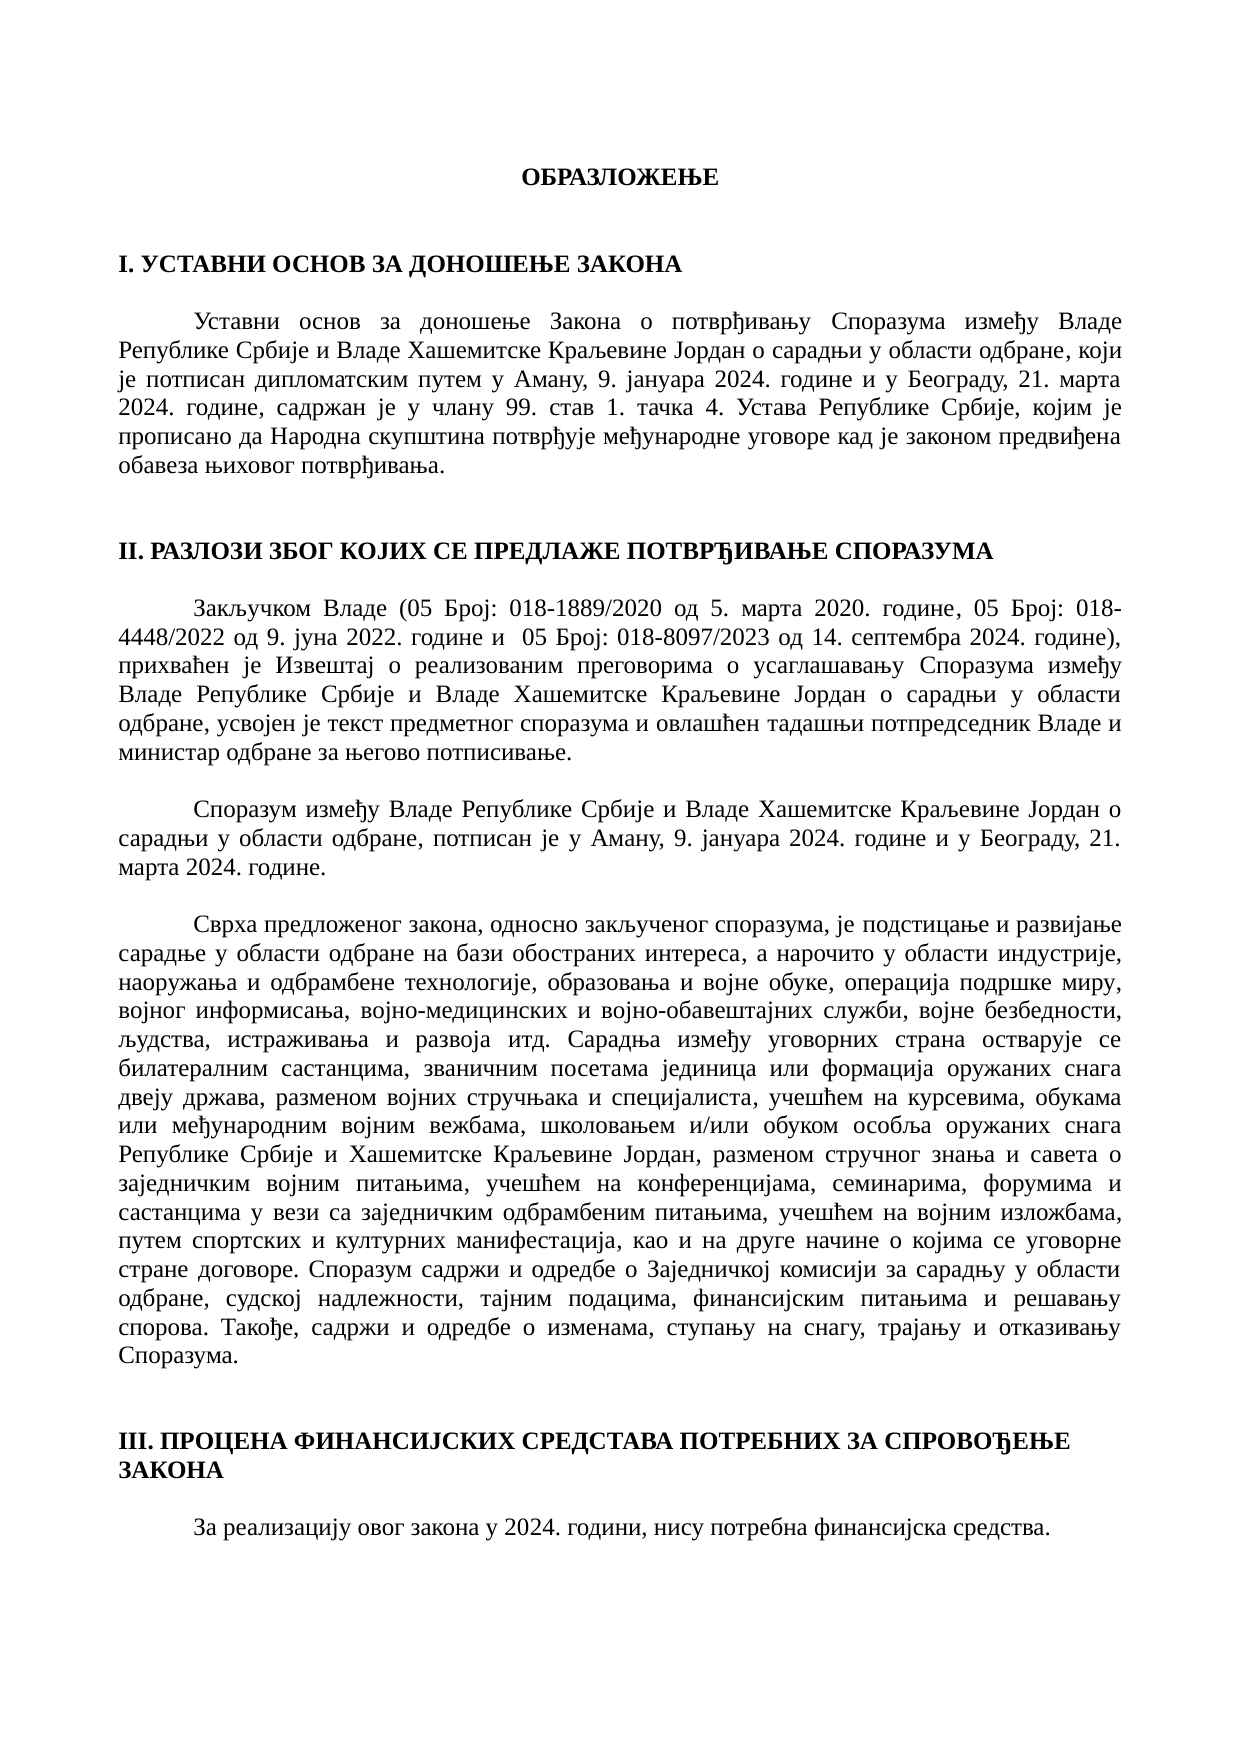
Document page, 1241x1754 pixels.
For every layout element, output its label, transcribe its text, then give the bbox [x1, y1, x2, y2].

text Уставни основ за доношење Закона о потврђивању Споразума између Владе Републике Србије и Владе Хашемитске Краљевине Јордан о сарадњи у области одбране, који је потписан дипломатским путем у Аману, 9. јануара 2024. године и у Београду, 21. марта 2024. године, садржан је у члану 99. став 1. тачка 4. Устава Републике Србије, којим је прописано да Народна скупштина потврђује међународне уговоре кад је законом предвиђена обавеза њиховог потврђивања. [118, 306, 1122, 479]
text III. ПРОЦЕНА ФИНАНСИЈСКИХ СРЕДСТАВА ПОТРЕБНИХ ЗА СПРОВОЂЕЊЕ ЗАКОНА [118, 1426, 1122, 1483]
text Сврха предложеног закона, односно закљученог споразума, је подстицање и развијање сарадње у области одбране на бази обостраних интереса, а нарочито у области индустрије, наоружањa и одбрамбене технологије, образовања и војне обуке, операција подршке миру, војног информисања, војно-медицинских и војно-обавештајних служби, војне безбедности, људства, истраживања и развоја итд. Сарадња између уговорних страна остварује се билатералним састанцима, званичним посетама јединица или формација оружаних снага двеју држава, разменом војних стручњака и специјалиста, учешћем на курсевима, обукама или међународним војним вежбама, школовањем и/или обуком особља оружаних снага Републике Србије и Хашемитске Краљевине Јордан, разменом стручног знања и савета о заједничким војним питањима, учешћем на конференцијама, семинарима, форумима и састанцима у вези са заједничким одбрамбеним питањима, учешћем на војним изложбама, путем спортских и културних манифестација, као и на друге начине о којима се уговорне стране договоре. Споразум садржи и одредбе о Заједничкој комисији за сарадњу у области одбране, судској надлежности, тајним подацима, финансијским питањима и решавању спорова. Такође, садржи и одредбе о изменама, ступању на снагу, трајању и отказивању Споразума. [118, 909, 1122, 1369]
text Закључком Владе (05 Број: 018-1889/2020 од 5. марта 2020. године, 05 Број: 018-4448/2022 од 9. јуна 2022. године и 05 Број: 018-8097/2023 од 14. септембра 2024. године), прихваћен је Извештај о реализованим преговорима о усаглашавању Споразума између Владе Републике Србије и Владе Хашемитске Краљевине Јордан о сарадњи у области одбране, усвојен је текст предметног споразума и овлашћен тадашњи потпредседник Владе и министар одбране за његово потписивање. [118, 593, 1122, 766]
text II. РАЗЛОЗИ ЗБОГ КОЈИХ СЕ ПРЕДЛАЖЕ ПОТВРЂИВАЊЕ СПОРАЗУМА [118, 536, 1122, 565]
text За реализацију овог закона у 2024. години, нису потребна финансијска средства. [118, 1512, 1122, 1541]
text ОБРАЗЛОЖЕЊЕ [118, 162, 1122, 191]
text Споразум између Владе Републике Србије и Владе Хашемитске Краљевине Јордан о сарадњи у области одбране, потписан је у Аману, 9. јануара 2024. године и у Београду, 21. марта 2024. године. [118, 794, 1122, 881]
text I. УСТАВНИ ОСНОВ ЗА ДОНОШЕЊЕ ЗАКОНА [118, 249, 1122, 277]
